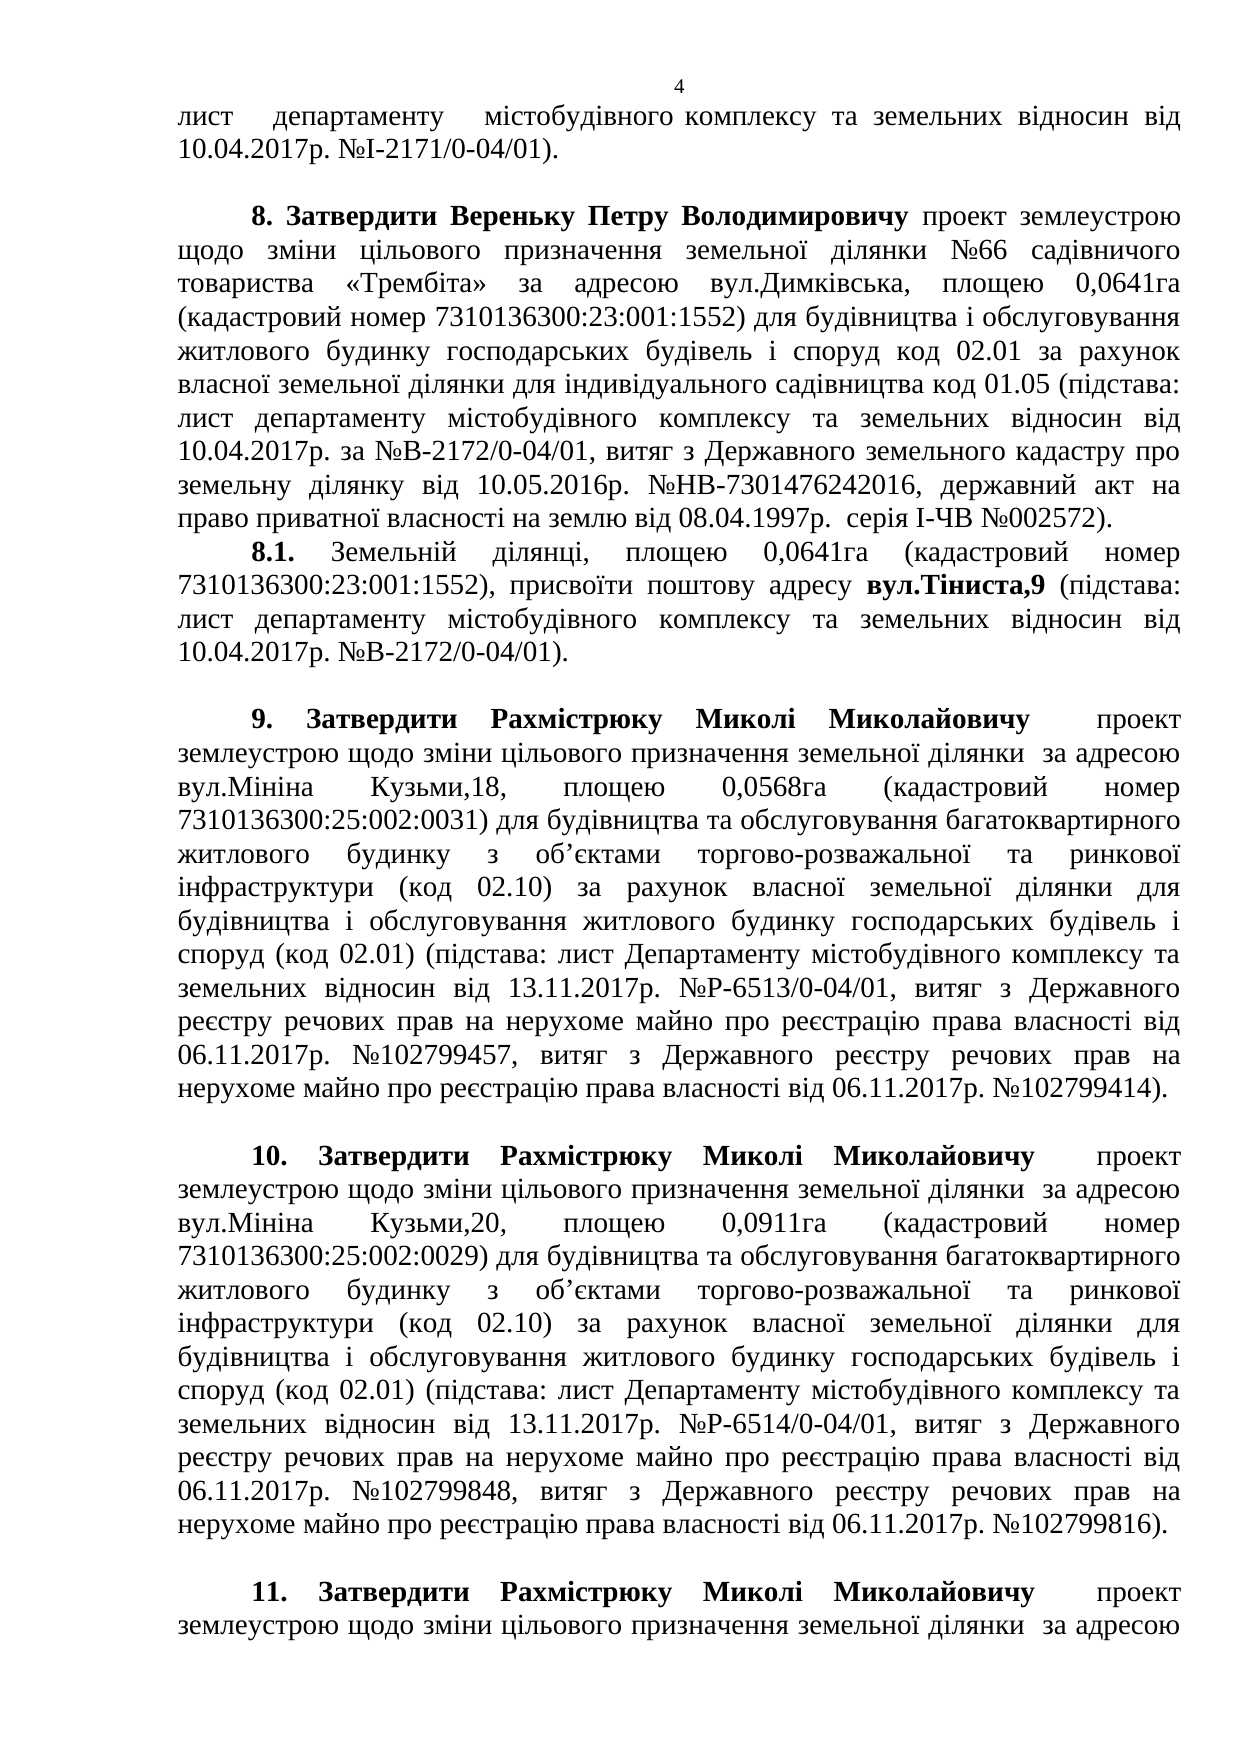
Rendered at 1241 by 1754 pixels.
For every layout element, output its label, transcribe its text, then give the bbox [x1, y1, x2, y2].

text 10. Затвердити Рахмістрюку Миколі Миколайовичу проект землеустрою щодо зміни цільового призначення земельної ділянки за адресою вул.Мініна Кузьми,20, площею 0,0911га (кадастровий номер 7310136300:25:002:0029) для будівництва та обслуговування багатоквартирного житлового будинку з об’єктами торгово-розважальної та ринкової інфраструктури (код 02.10) за рахунок власної земельної ділянки для будівництва і обслуговування житлового будинку господарських будівель і споруд (код 02.01) (підстава: лист Департаменту містобудівного комплексу та земельних відносин від 13.11.2017р. №Р-6514/0-04/01, витяг з Державного реєстру речових прав на нерухоме майно про реєстрацію права власності від 06.11.2017р. №102799848, витяг з Державного реєстру речових прав на нерухоме майно про реєстрацію права власності від 06.11.2017р. №102799816). [177, 1138, 1181, 1540]
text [177, 1574, 1181, 1641]
text 9. Затвердити Рахмістрюку Миколі Миколайовичу проект землеустрою щодо зміни цільового призначення земельної ділянки за адресою вул.Мініна Кузьми,18, площею 0,0568га (кадастровий номер 7310136300:25:002:0031) для будівництва та обслуговування багатоквартирного житлового будинку з об’єктами торгово-розважальної та ринкової інфраструктури (код 02.10) за рахунок власної земельної ділянки для будівництва і обслуговування житлового будинку господарських будівель і споруд (код 02.01) (підстава: лист Департаменту містобудівного комплексу та земельних відносин від 13.11.2017р. №Р-6513/0-04/01, витяг з Державного реєстру речових прав на нерухоме майно про реєстрацію права власності від 06.11.2017р. №102799457, витяг з Державного реєстру речових прав на нерухоме майно про реєстрацію права власності від 06.11.2017р. №102799414). [177, 702, 1181, 1104]
text 8. Затвердити Вереньку Петру Володимировичу проект землеустрою щодо зміни цільового призначення земельної ділянки №66 садівничого товариства «Трембіта» за адресою вул.Димківська, площею 0,0641га (кадастровий номер 7310136300:23:001:1552) для будівництва і обслуговування житлового будинку господарських будівель і споруд код 02.01 за рахунок власної земельної ділянки для індивідуального садівництва код 01.05 (підстава: лист департаменту містобудівного комплексу та земельних відносин від 10.04.2017р. за №В-2172/0-04/01, витяг з Державного земельного кадастру про земельну ділянку від 10.05.2016р. №НВ-7301476242016, державний акт на право приватної власності на землю від 08.04.1997р. серія І-ЧВ №002572). [177, 198, 1181, 534]
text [177, 98, 1181, 165]
text 8.1. Земельній ділянці, площею 0,0641га (кадастровий номер 7310136300:23:001:1552), присвоїти поштову адресу вул.Тіниста,9 (підстава: лист департаменту містобудівного комплексу та земельних відносин від 10.04.2017р. №В-2172/0-04/01). [177, 534, 1181, 668]
